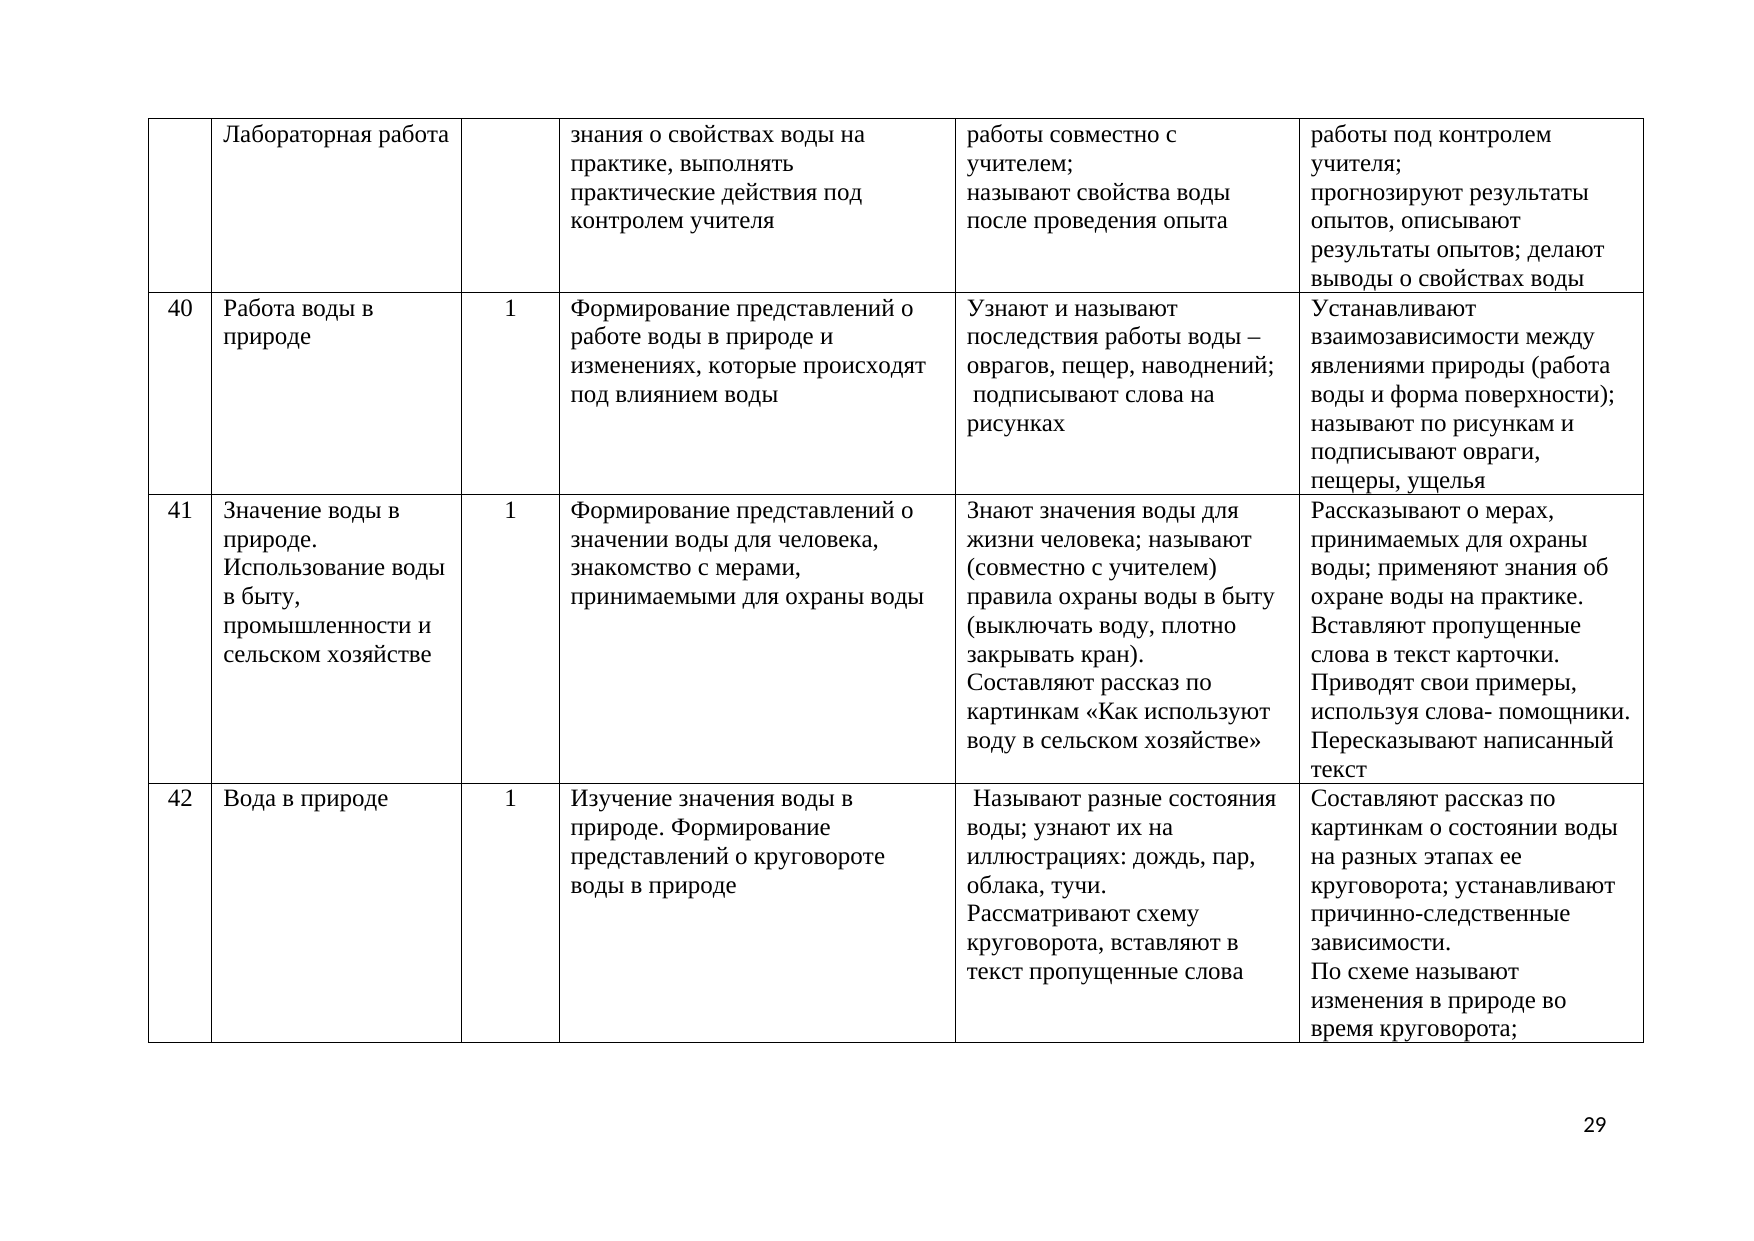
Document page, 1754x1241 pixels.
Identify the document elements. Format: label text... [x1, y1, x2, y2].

table_cell Узнают и называют последствия работы воды – оврагов, пещер, наводнений; подписывают слова на рисунках [956, 293, 1299, 494]
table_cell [956, 119, 1299, 292]
table_cell Формирование представлений о работе воды в природе и изменениях, которые происходят под влиянием воды [560, 293, 955, 494]
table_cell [1300, 119, 1643, 292]
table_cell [560, 784, 955, 1042]
table_cell Знают значения воды для жизни человека; называют (совместно с учителем) правила охраны воды в быту (выключать воду, плотно закрывать кран). Составляют рассказ по картинкам «Как используют воду в сельском хозяйстве» [956, 495, 1299, 782]
table_cell 1 [462, 495, 559, 782]
table_cell Значение воды в природе. Использование воды в быту, промышленности и сельском хозяйстве [212, 495, 461, 782]
table_cell 40 [149, 293, 211, 494]
table_cell Формирование представлений о значении воды для человека, знакомство с мерами, принимаемыми для охраны воды [560, 495, 955, 782]
table_cell Устанавливают взаимозависимости между явлениями природы (работа воды и форма поверхности); называют по рисункам и подписывают овраги, пещеры, ущелья [1300, 293, 1643, 494]
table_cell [212, 119, 461, 292]
table_cell 41 [149, 495, 211, 782]
table_cell 1 [462, 119, 559, 292]
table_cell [956, 784, 1299, 1042]
table_cell Работа воды в природе [212, 293, 461, 494]
table_cell Вода в природе [212, 784, 461, 1042]
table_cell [560, 119, 955, 292]
table_cell 39 [149, 119, 211, 292]
table_cell 1 [462, 293, 559, 494]
table_cell Рассказывают о мерах, принимаемых для охраны воды; применяют знания об охране воды на практике. Вставляют пропущенные слова в текст карточки. Приводят свои примеры, используя слова- помощники. Пересказывают написанный текст [1300, 495, 1643, 782]
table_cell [1300, 784, 1643, 1042]
table_cell 42 [149, 784, 211, 1042]
table_cell 1 [462, 784, 559, 1042]
